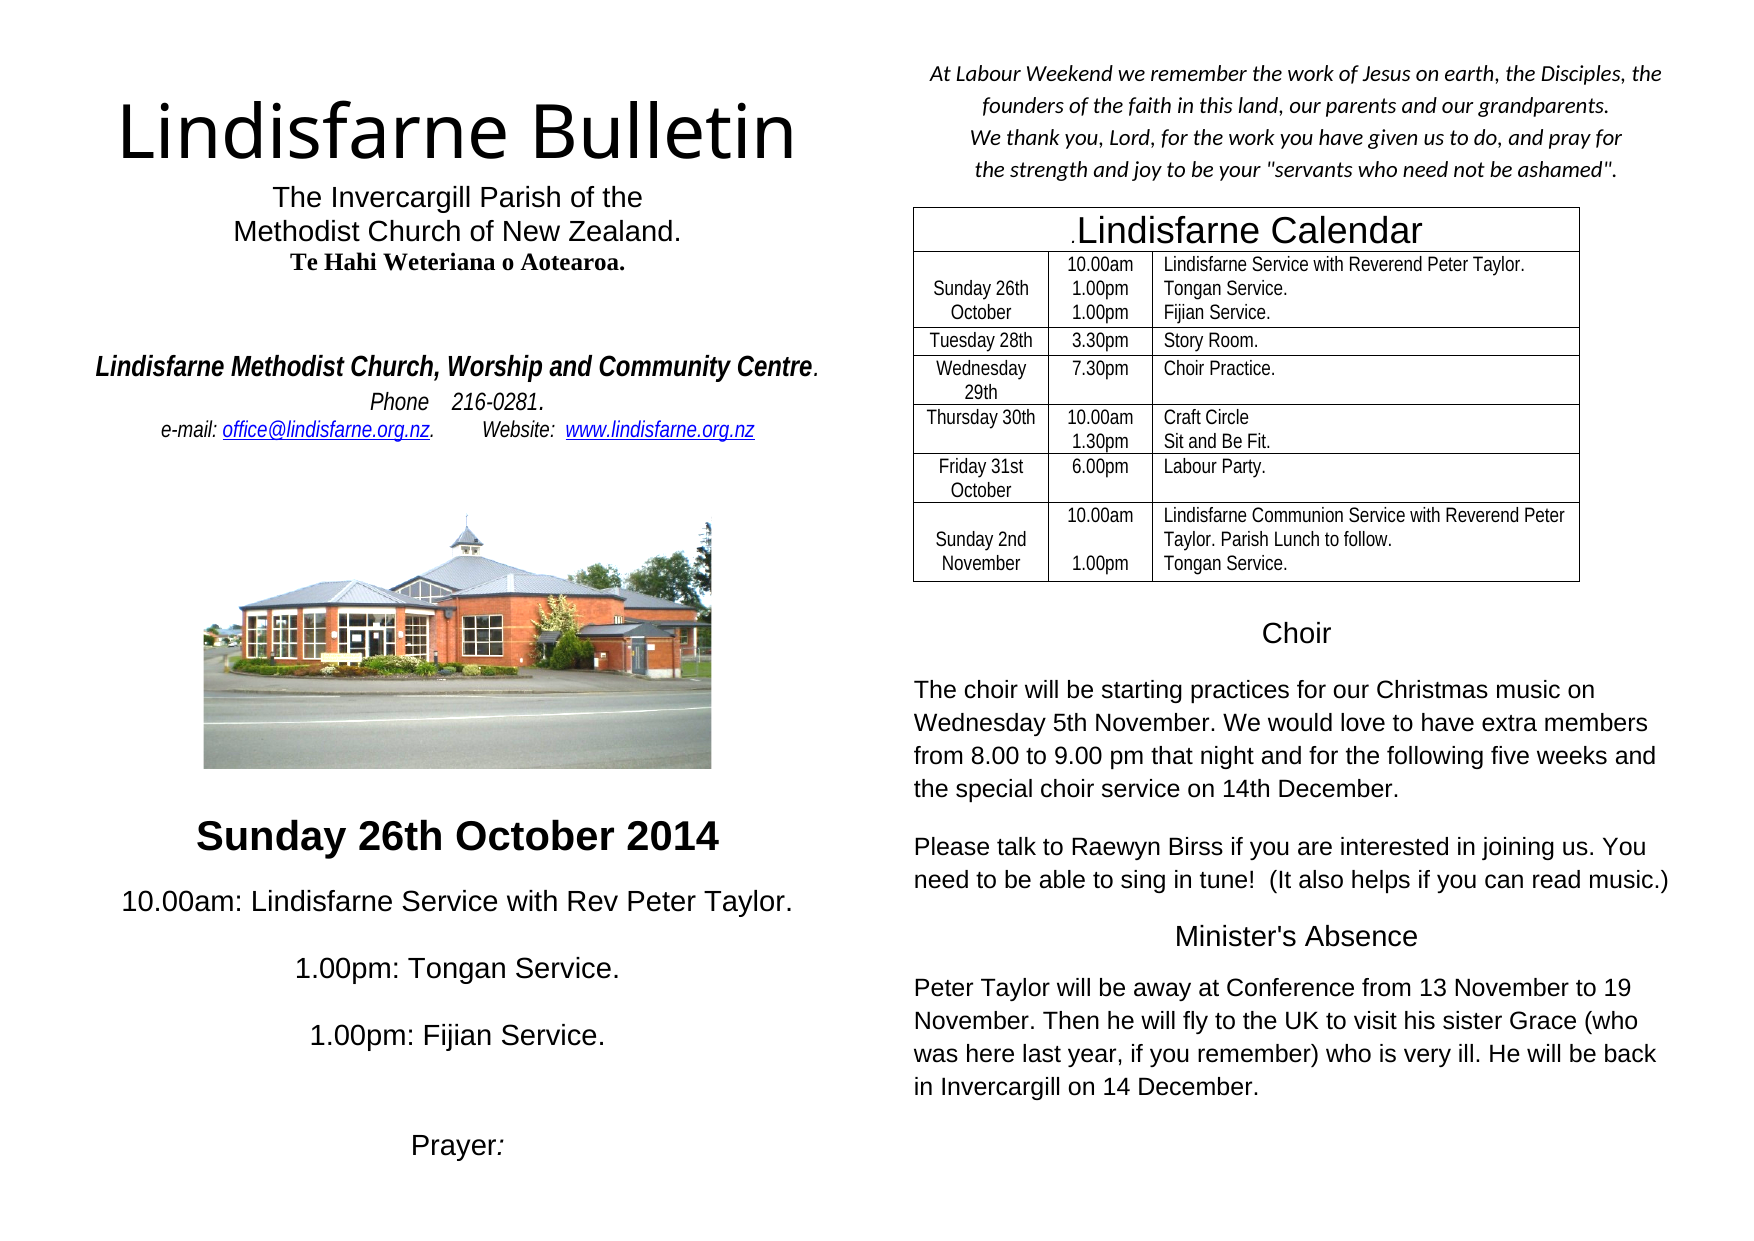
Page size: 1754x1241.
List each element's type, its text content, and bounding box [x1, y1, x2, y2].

table_cell Friday 31st October [914, 454, 1048, 502]
subtitle The Invercargill Parish of the [75, 180, 840, 214]
table_cell Story Room. [1153, 328, 1579, 355]
table_cell Sunday 26th October [914, 252, 1048, 327]
text Prayer: [75, 1128, 840, 1162]
subtitle Lindisfarne Methodist Church, Worship and Community Centre. [75, 349, 840, 383]
text Please talk to Raewyn Birss if you are interested in joining us. You need to be able to sing in tune! (It also helps if you can read music.) [914, 832, 1679, 894]
table_cell 10.00am 1.30pm [1049, 405, 1152, 453]
table_cell Lindisfarne Service with Reverend Peter Taylor. Tongan Service. Fijian Service. [1153, 252, 1579, 327]
text Peter Taylor will be away at Conference from 13 November to 19 November. Then he will fly to the UK to visit his sister Grace (who was here last year, if you remember) who is very ill. He will be back in Invercargill on 14 December. [914, 973, 1679, 1101]
table_cell Lindisfarne Communion Service with Reverend Peter Taylor. Parish Lunch to follow. Tongan Service. [1153, 503, 1579, 581]
subtitle e-mail: office@lindisfarne.org.nz. Website: www.lindisfarne.org.nz [75, 416, 840, 443]
text 1.00pm: Tongan Service. [75, 951, 840, 984]
text Te Hahi Weteriana o Aotearoa. [75, 247, 840, 276]
text The choir will be starting practices for our Christmas music on Wednesday 5th November. We would love to have extra members from 8.00 to 9.00 pm that night and for the following five weeks and the special choir service on 14th December. [914, 675, 1679, 803]
text the strength and joy to be your "servants who need not be ashamed". [914, 156, 1679, 184]
text We thank you, Lord, for the work you have given us to do, and pray for [914, 123, 1679, 151]
table_cell 6.00pm [1049, 454, 1152, 502]
text Choir [914, 616, 1679, 649]
subtitle Methodist Church of New Zealand. [75, 214, 840, 247]
subtitle Lindisfarne Bulletin [75, 78, 840, 180]
table_cell Tuesday 28th [914, 328, 1048, 355]
subtitle Phone 216-0281. [75, 383, 840, 416]
text At Labour Weekend we remember the work of Jesus on earth, the Disciples, the founders of the faith in this land, our parents and our grandparents. [914, 59, 1679, 119]
table_cell 3.30pm [1049, 328, 1152, 355]
table_cell Wednesday 29th [914, 356, 1048, 404]
table_cell Thursday 30th [914, 405, 1048, 453]
text Sunday 26th October 2014 [75, 812, 840, 859]
text Minister's Absence [914, 919, 1679, 952]
table_cell 10.00am 1.00pm 1.00pm [1049, 252, 1152, 327]
table_cell Craft Circle Sit and Be Fit. [1153, 405, 1579, 453]
table_cell 10.00am 1.00pm [1049, 503, 1152, 581]
table_cell Labour Party. [1153, 454, 1579, 502]
text 10.00am: Lindisfarne Service with Rev Peter Taylor. [75, 883, 840, 917]
table_header .Lindisfarne Calendar [914, 208, 1579, 251]
table_cell Choir Practice. [1153, 356, 1579, 404]
text 1.00pm: Fijian Service. [75, 1018, 840, 1051]
table_cell Sunday 2nd November [914, 503, 1048, 581]
table_cell 7.30pm [1049, 356, 1152, 404]
